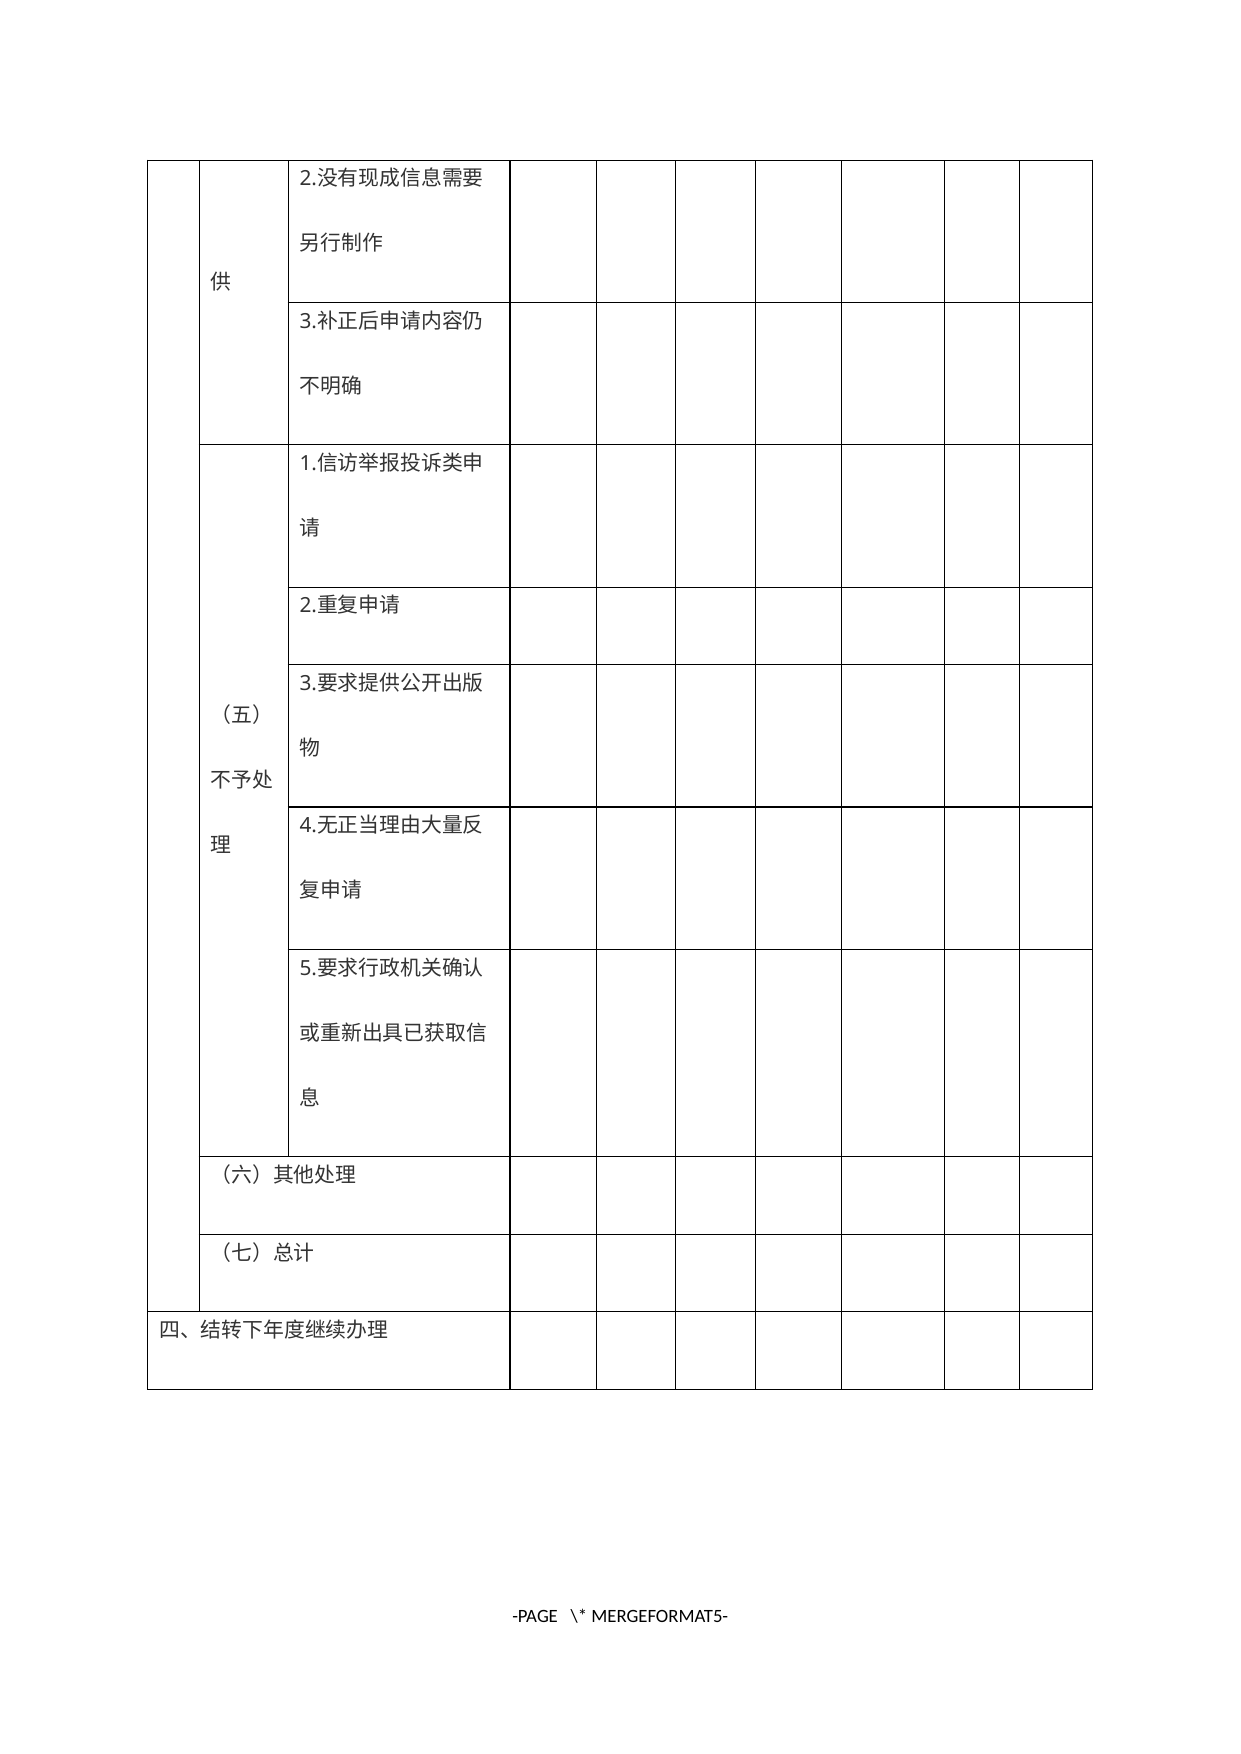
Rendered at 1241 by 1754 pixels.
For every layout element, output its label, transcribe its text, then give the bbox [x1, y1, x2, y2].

table_cell [756, 161, 841, 302]
table_cell [1020, 950, 1092, 1156]
table_cell [756, 1157, 841, 1234]
table_cell [756, 950, 841, 1156]
table_cell [676, 808, 755, 949]
table_cell [945, 1157, 1019, 1234]
table_cell [945, 665, 1019, 806]
table_cell [597, 161, 675, 302]
table_cell （六）其他处理 [200, 1157, 509, 1234]
table_cell [945, 808, 1019, 949]
table_cell [511, 950, 596, 1156]
table_cell [511, 1157, 596, 1234]
table_cell [756, 1235, 841, 1311]
table_cell [676, 445, 755, 587]
table_cell 1.信访举报投诉类申请 [289, 445, 509, 587]
table_cell [511, 445, 596, 587]
table_cell 3.补正后申请内容仍不明确 [289, 303, 509, 444]
table_cell [676, 303, 755, 444]
table_cell [676, 1235, 755, 1311]
table_cell [511, 665, 596, 806]
table_cell [945, 588, 1019, 664]
table_cell [597, 665, 675, 806]
table_cell [511, 1235, 596, 1311]
table_cell [597, 303, 675, 444]
table_cell [1020, 665, 1092, 806]
table_cell [597, 445, 675, 587]
table_cell 5.要求行政机关确认或重新出具已获取信息 [289, 950, 509, 1156]
table_cell [676, 1157, 755, 1234]
table_cell [842, 1235, 944, 1311]
table_cell [842, 808, 944, 949]
table_cell （五）不予处理 [200, 445, 288, 1156]
table_cell [842, 303, 944, 444]
table_cell [597, 588, 675, 664]
table_cell [1020, 161, 1092, 302]
table_cell [597, 808, 675, 949]
table_cell [1020, 808, 1092, 949]
table_cell [842, 161, 944, 302]
table_cell [842, 588, 944, 664]
table_cell [756, 665, 841, 806]
table_cell [756, 445, 841, 587]
table_cell [756, 303, 841, 444]
table_cell 4.无正当理由大量反复申请 [289, 808, 509, 949]
table_cell [511, 588, 596, 664]
table_cell [842, 1312, 944, 1388]
table_cell [676, 665, 755, 806]
table_cell [842, 1157, 944, 1234]
table_cell [597, 1157, 675, 1234]
table_cell [842, 950, 944, 1156]
table_cell 2.重复申请 [289, 588, 509, 664]
table_cell （四）无法提供 [200, 161, 288, 444]
table_cell [597, 1235, 675, 1311]
table_cell [842, 445, 944, 587]
table_cell [597, 1312, 675, 1388]
table_cell 2.没有现成信息需要另行制作 [289, 161, 509, 302]
table_cell 3.要求提供公开出版物 [289, 665, 509, 806]
table_cell [756, 808, 841, 949]
table_cell [1020, 588, 1092, 664]
table_cell [1020, 303, 1092, 444]
table_cell [945, 950, 1019, 1156]
table_cell [756, 588, 841, 664]
table_cell [1020, 445, 1092, 587]
table_cell [1020, 1157, 1092, 1234]
table_cell [676, 1312, 755, 1388]
table_cell [676, 161, 755, 302]
table_cell [756, 1312, 841, 1388]
table_cell [945, 303, 1019, 444]
table_cell （七）总计 [200, 1235, 509, 1311]
table_cell [1020, 1312, 1092, 1388]
table_cell [945, 1235, 1019, 1311]
table_cell [511, 808, 596, 949]
table_cell [945, 161, 1019, 302]
table_cell [511, 303, 596, 444]
table_cell [945, 1312, 1019, 1388]
table_cell 四、结转下年度继续办理 [148, 1312, 509, 1388]
table_cell [1020, 1235, 1092, 1311]
table_cell [676, 588, 755, 664]
table_cell [511, 1312, 596, 1388]
table_cell [676, 950, 755, 1156]
table_cell [945, 445, 1019, 587]
table_cell [511, 161, 596, 302]
table_cell [597, 950, 675, 1156]
table_cell [842, 665, 944, 806]
